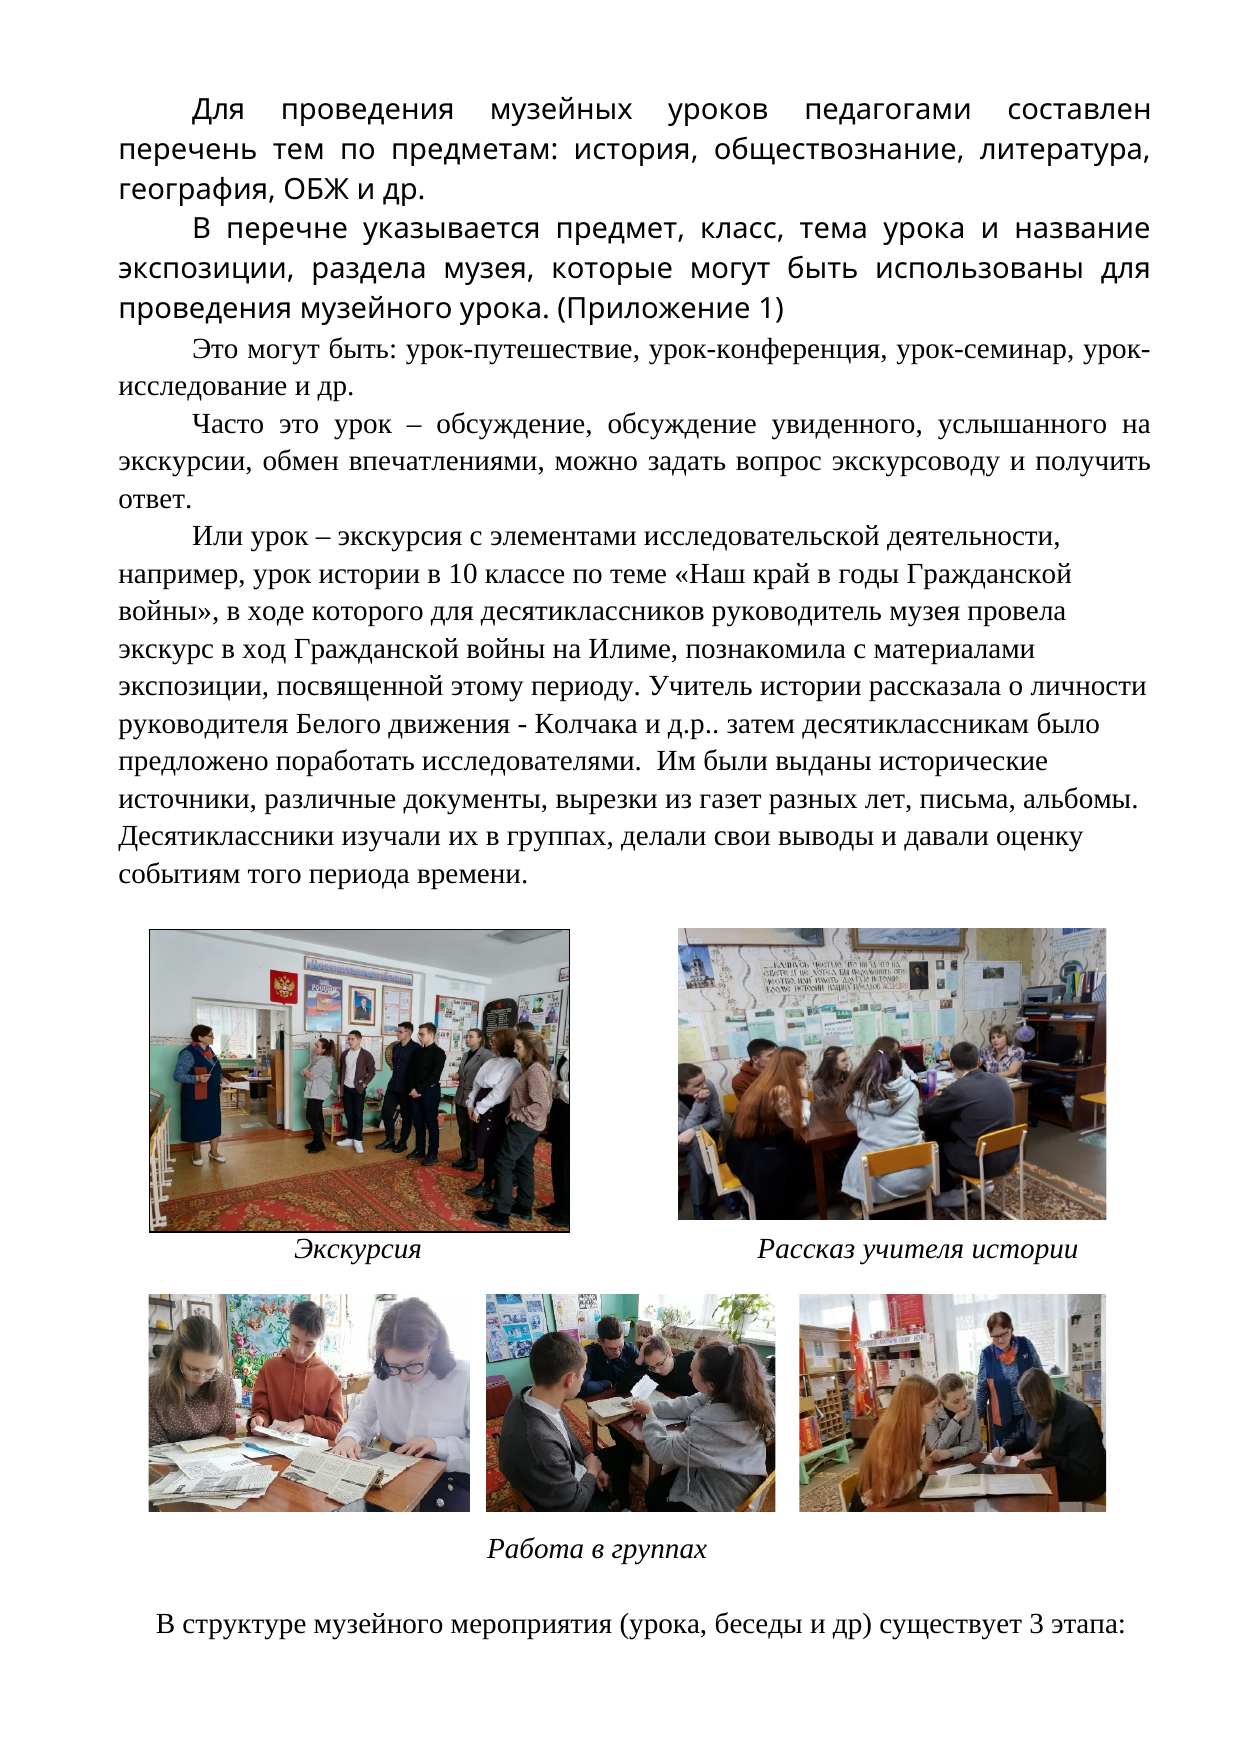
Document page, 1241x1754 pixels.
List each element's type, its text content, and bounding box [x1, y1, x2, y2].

text Для проведения музейных уроков педагогами составлен перечень тем по предметам: история, обществознание, литература, география, ОБЖ и др. [118, 89, 1152, 208]
text Работа в группах [413, 1527, 1152, 1564]
text В перечне указывается предмет, класс, тема урока и название экспозиции, раздела музея, которые могут быть использованы для проведения музейного урока. (Приложение 1) [118, 208, 1152, 327]
picture [150, 930, 569, 1231]
text Или урок – экскурсия с элементами исследовательской деятельности, например, урок истории в 10 классе по теме «Наш край в годы Гражданской войны», в ходе которого для десятиклассников руководитель музея провела экскурс в ход Гражданской войны на Илиме, познакомила с материалами экспозиции, посвященной этому периоду. Учитель истории рассказала о личности руководителя Белого движения - Колчака и д.р.. затем десятиклассникам было предложено поработать исследователями. Им были выданы исторические источники, различные документы, вырезки из газет разных лет, письма, альбомы. Десятиклассники изучали их в группах, делали свои выводы и давали оценку событиям того периода времени. [118, 514, 1152, 889]
picture [678, 928, 1107, 1220]
text Часто это урок – обсуждение, обсуждение увиденного, услышанного на экскурсии, обмен впечатлениями, можно задать вопрос экскурсоводу и получить ответ. [118, 402, 1152, 514]
picture [148, 1294, 470, 1512]
text Это могут быть: урок-путешествие, урок-конференция, урок-семинар, урок-исследование и др. [118, 327, 1152, 402]
picture [799, 1294, 1107, 1512]
text Экскурсия Рассказ учителя истории [118, 1227, 1152, 1264]
text В структуре музейного мероприятия (урока, беседы и др) существует 3 этапа: [118, 1602, 1152, 1639]
picture [486, 1294, 776, 1512]
